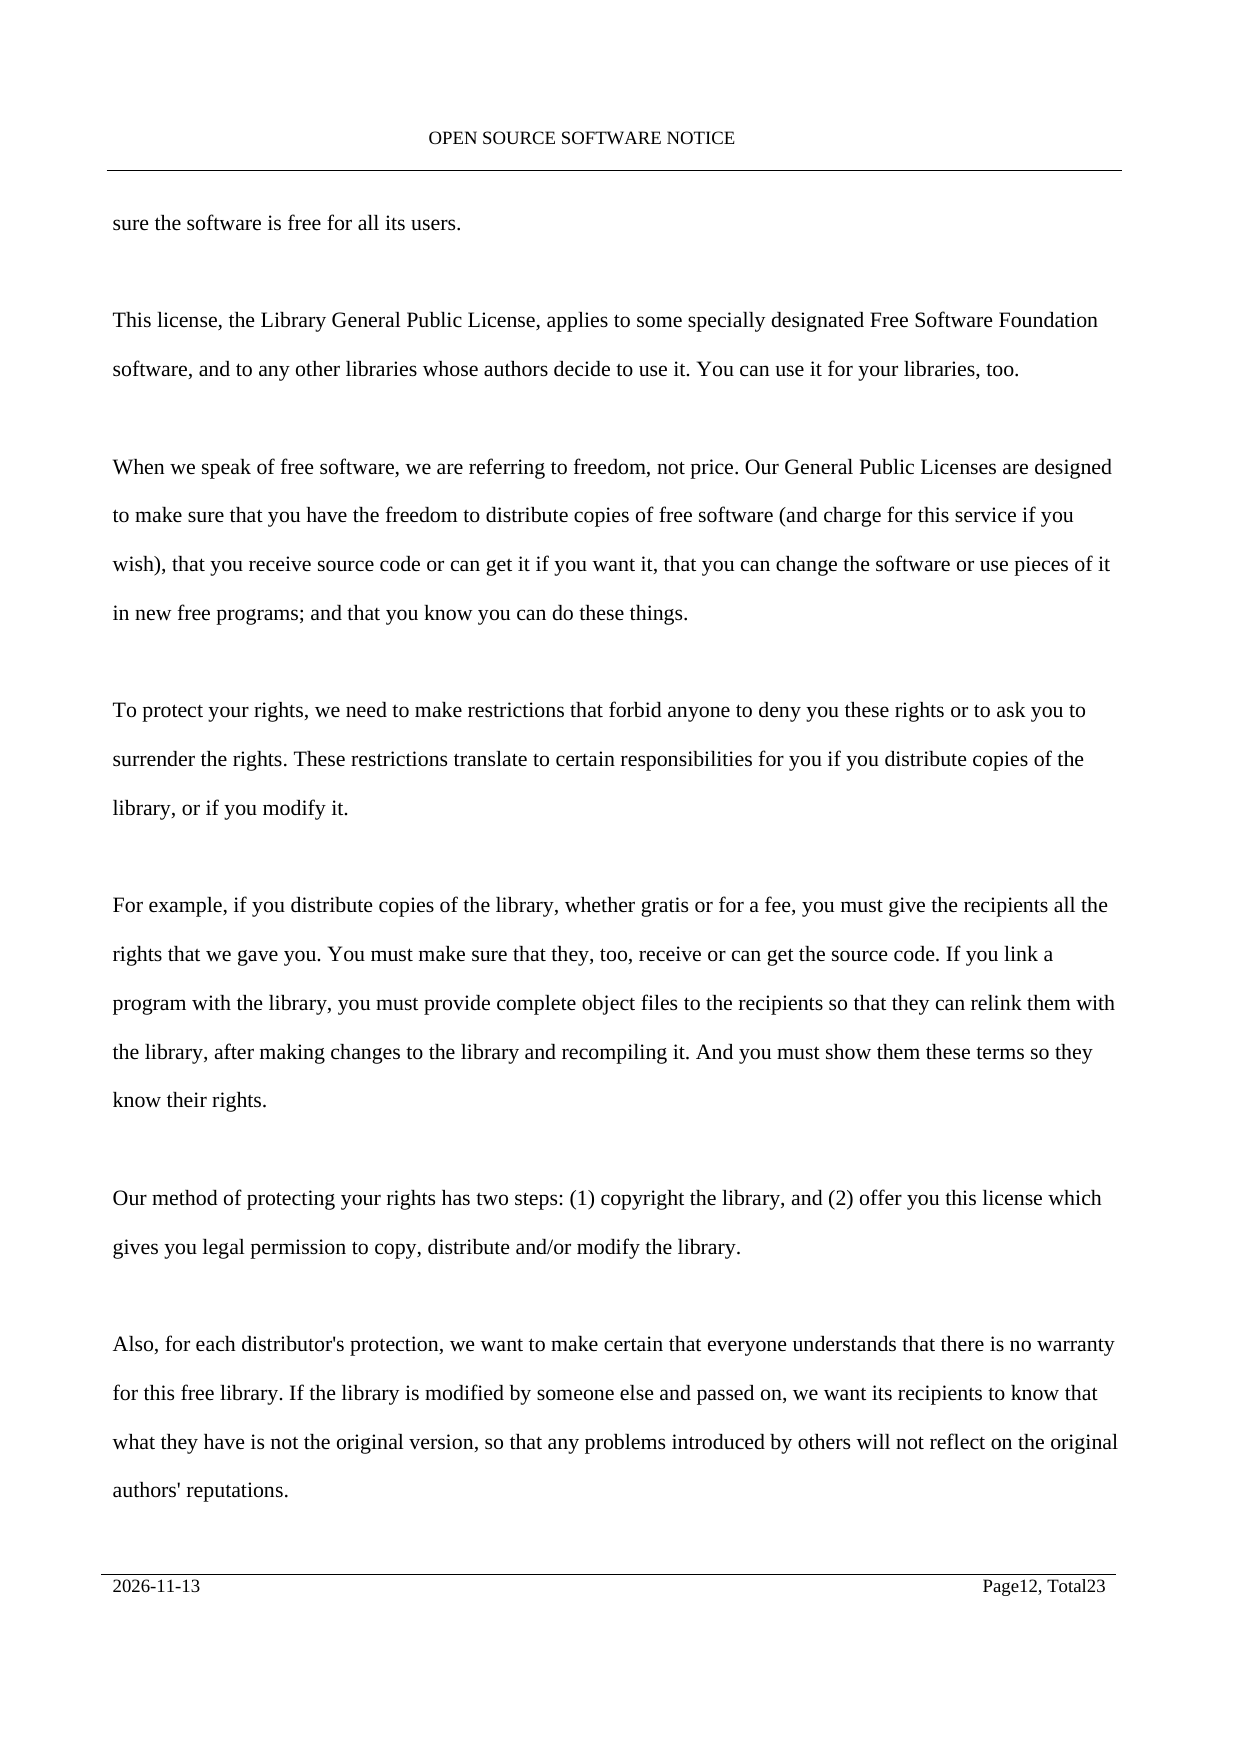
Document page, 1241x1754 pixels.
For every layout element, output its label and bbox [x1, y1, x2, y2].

text [112, 206, 1128, 1506]
